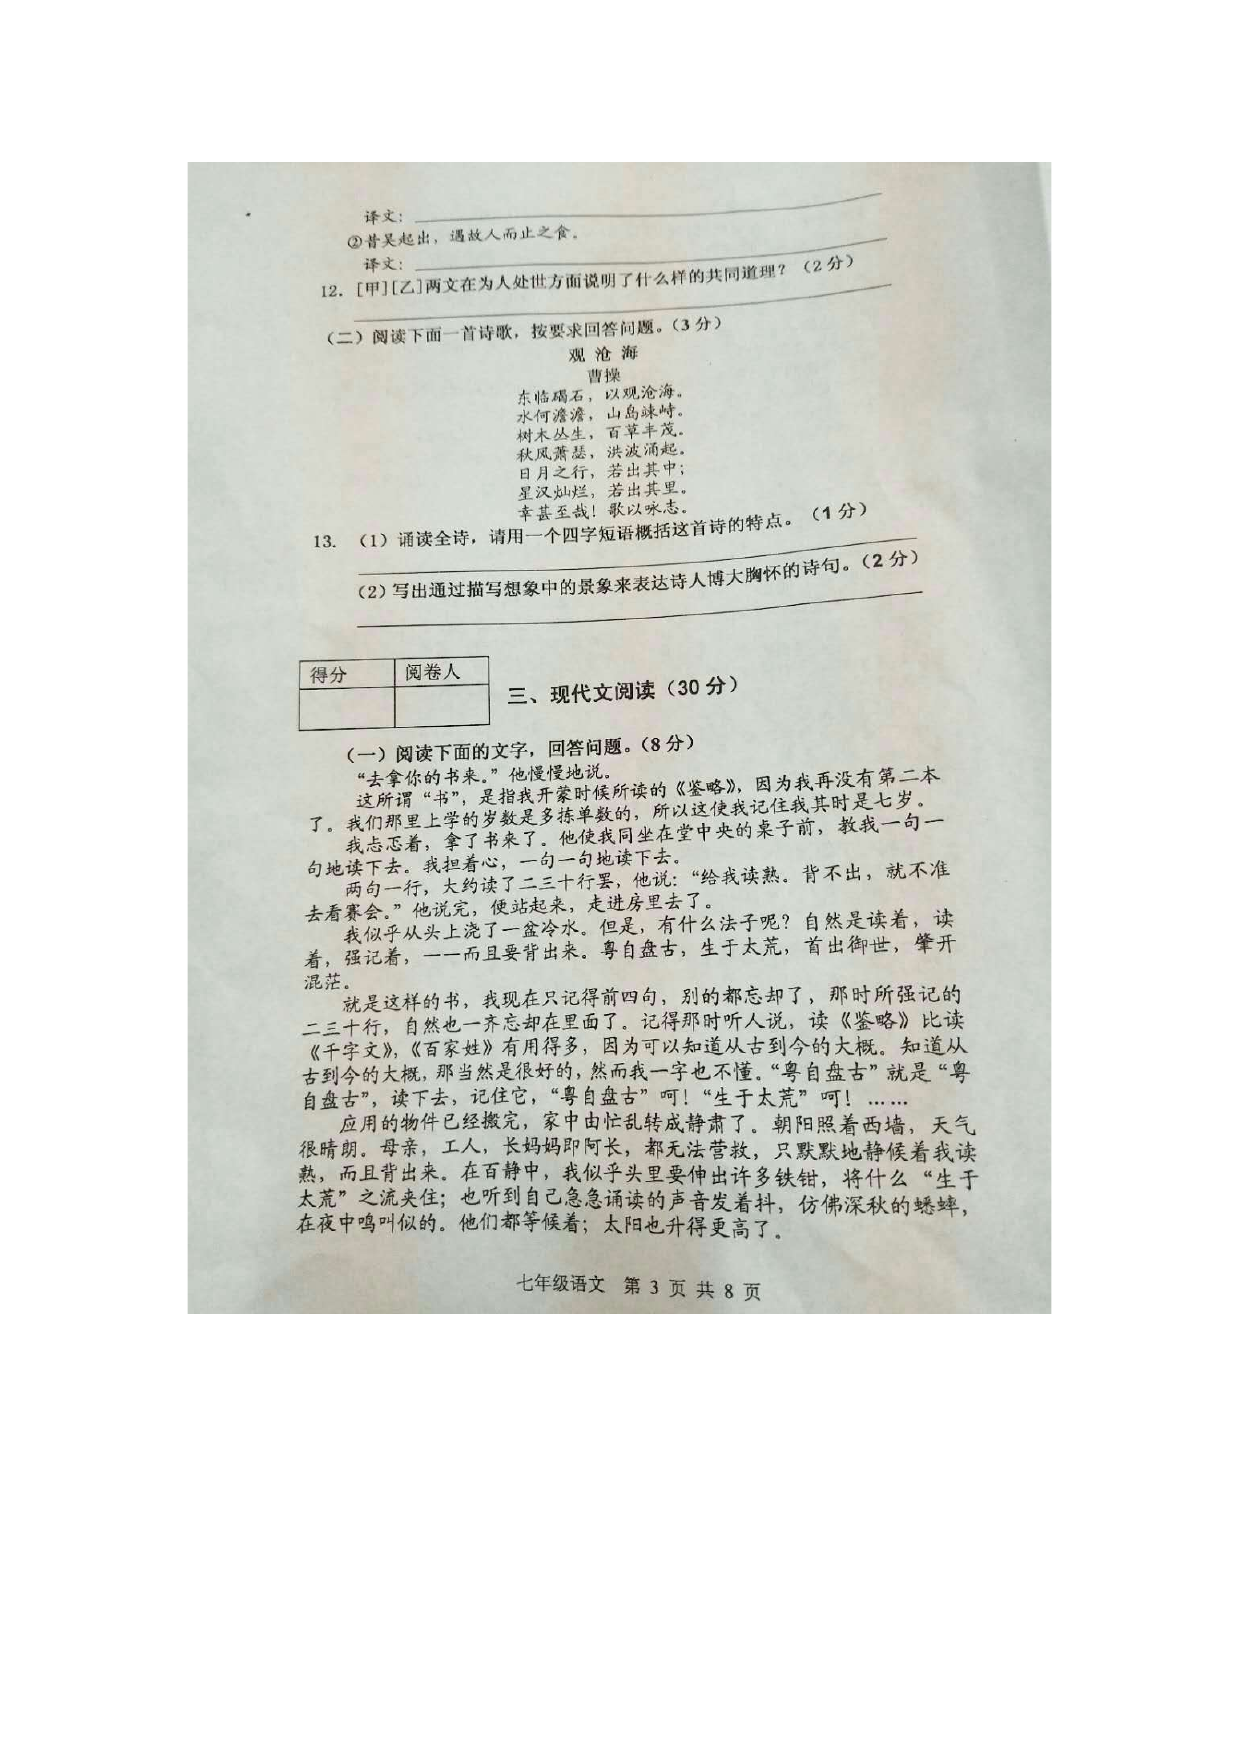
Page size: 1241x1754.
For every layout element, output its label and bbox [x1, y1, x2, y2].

picture [187, 162, 1052, 1314]
